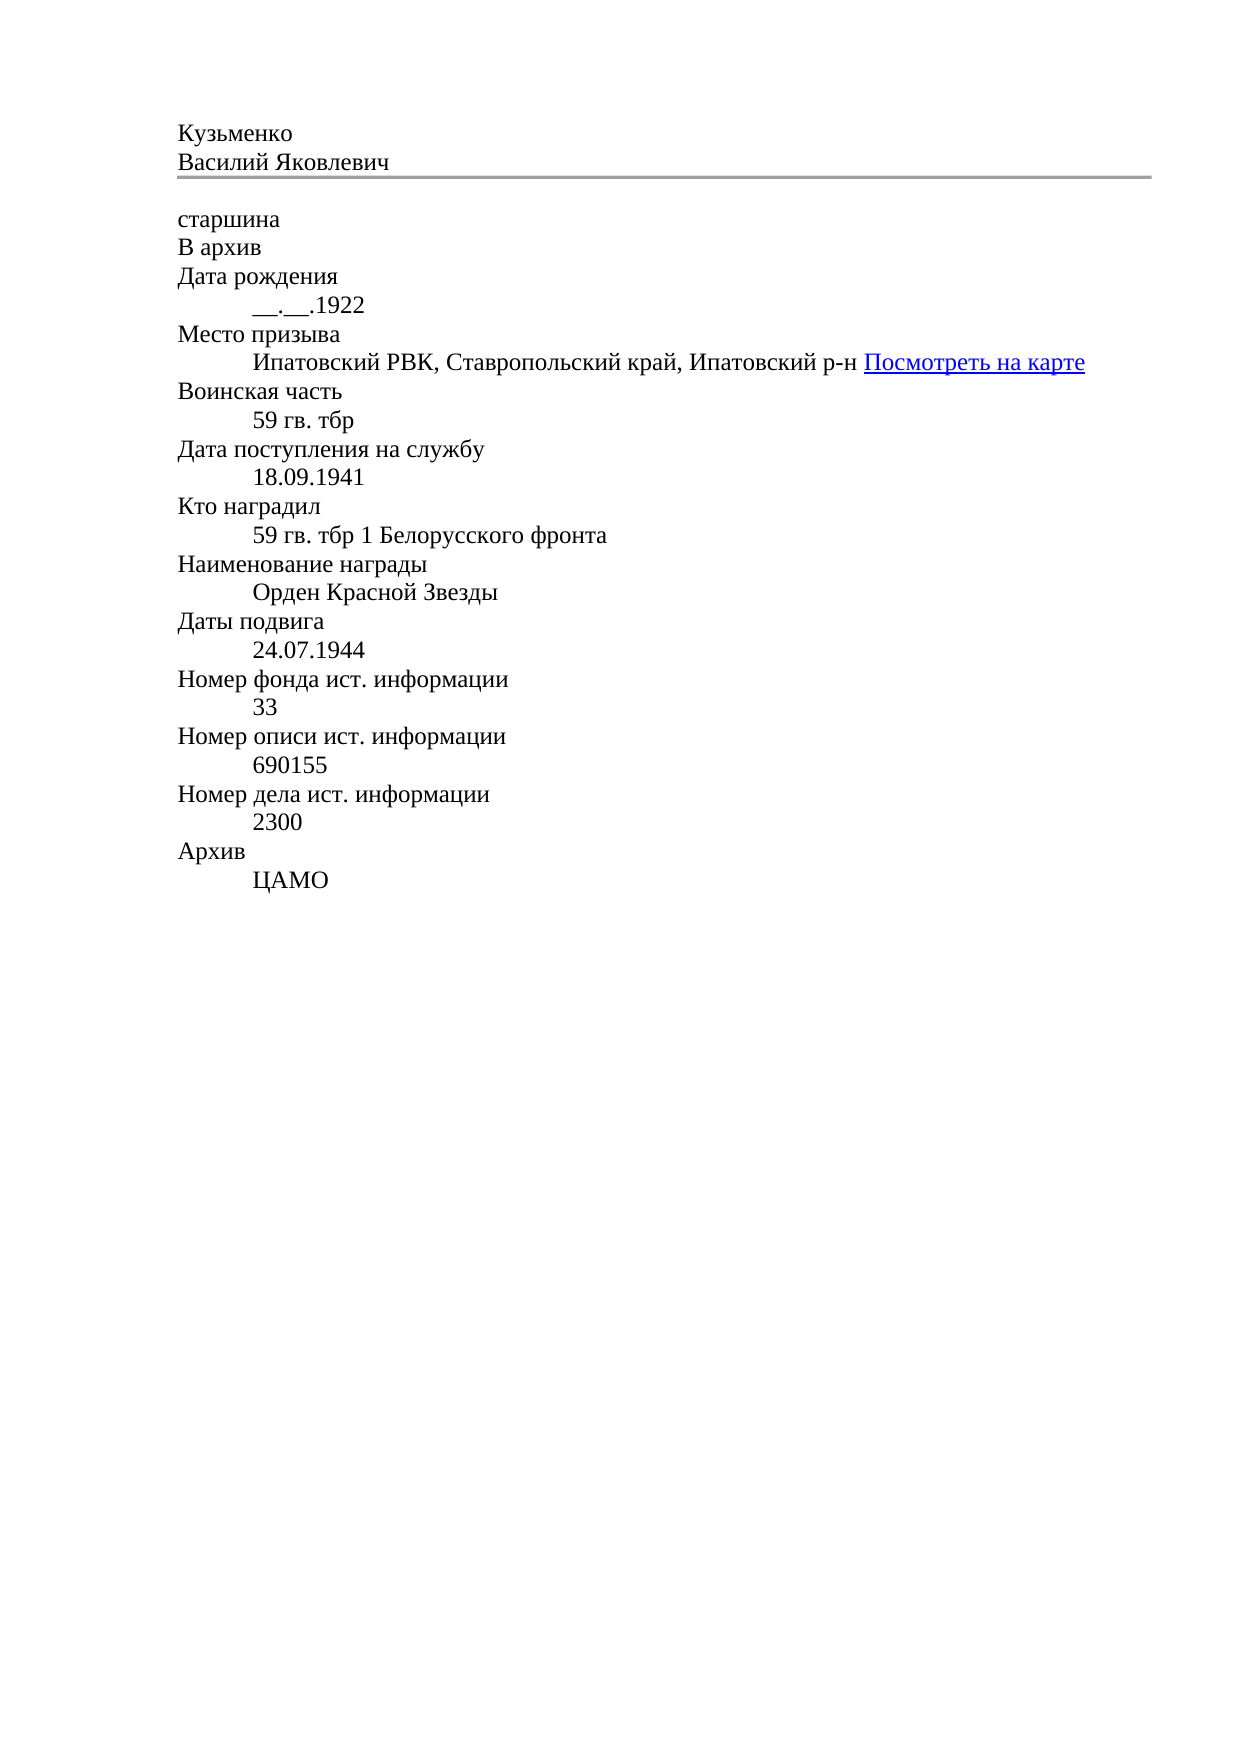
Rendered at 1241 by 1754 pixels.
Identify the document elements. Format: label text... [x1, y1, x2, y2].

text Василий Яковлевич [177, 147, 1152, 175]
text Номер фонда ист. информации [177, 664, 1152, 692]
text В архив [177, 232, 1152, 261]
text 18.09.1941 [252, 462, 1152, 491]
text Кузьменко [177, 118, 1152, 147]
text Наименование награды [177, 549, 1152, 577]
text 59 гв. тбр 1 Белорусского фронта [252, 520, 1152, 549]
text 2300 [252, 807, 1152, 836]
text 33 [252, 692, 1152, 721]
text Даты подвига [177, 606, 1152, 635]
text Номер описи ист. информации [177, 721, 1152, 750]
text ЦАМО [252, 865, 1152, 894]
text Номер дела ист. информации [177, 779, 1152, 807]
text Орден Красной Звезды [252, 577, 1152, 606]
text Воинская часть [177, 376, 1152, 405]
text Место призыва [177, 319, 1152, 347]
text Архив [177, 836, 1152, 865]
text Дата поступления на службу [177, 434, 1152, 462]
text 690155 [252, 750, 1152, 779]
text 59 гв. тбр [252, 405, 1152, 434]
text старшина [177, 204, 1152, 232]
text Кто наградил [177, 491, 1152, 520]
text Дата рождения [177, 261, 1152, 290]
text Ипатовский РВК, Ставропольский край, Ипатовский р-н Посмотреть на карте [252, 347, 1152, 376]
text 24.07.1944 [252, 635, 1152, 664]
text __.__.1922 [252, 290, 1152, 319]
